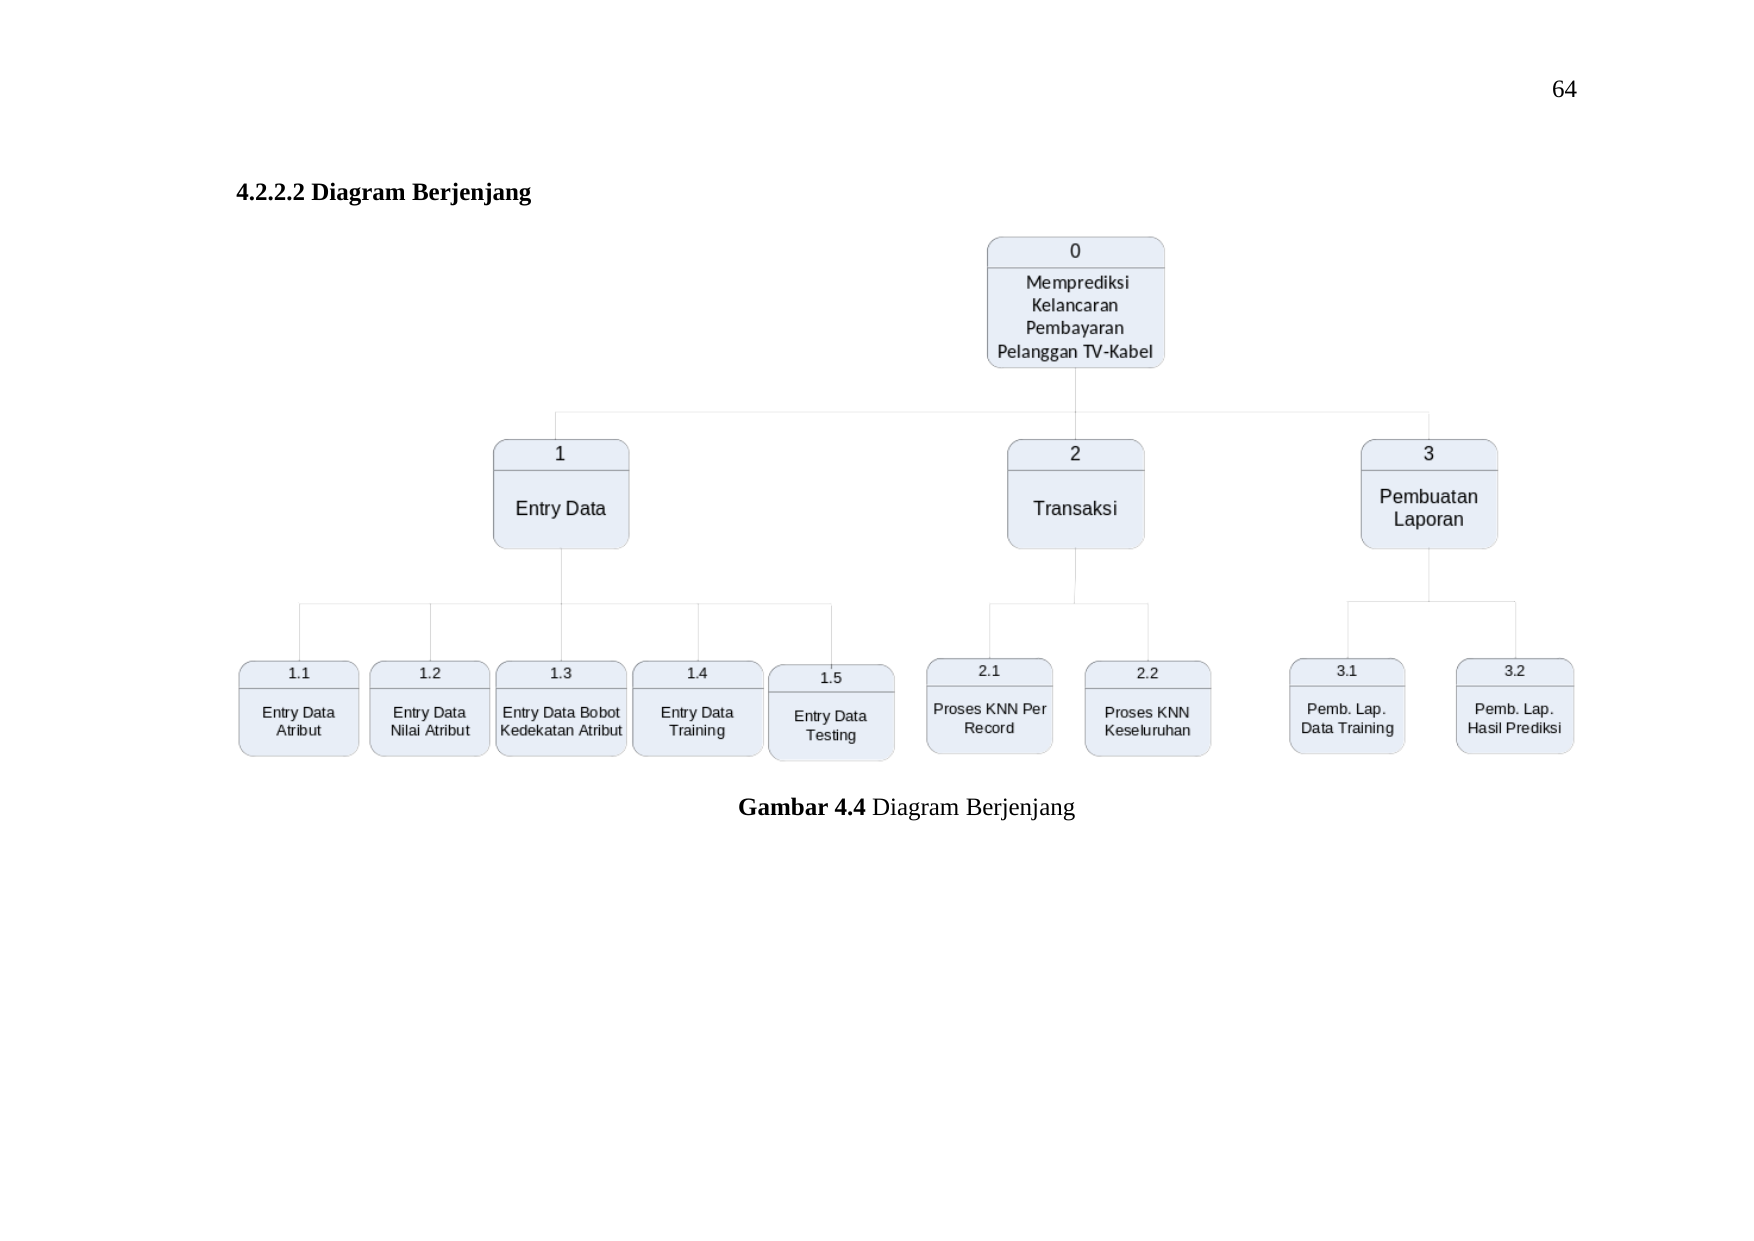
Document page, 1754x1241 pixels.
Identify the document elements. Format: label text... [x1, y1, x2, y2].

text Gambar 4.4 Diagram Berjenjang [236, 792, 1577, 820]
text 4.2.2.2 Diagram Berjenjang [236, 177, 1577, 206]
